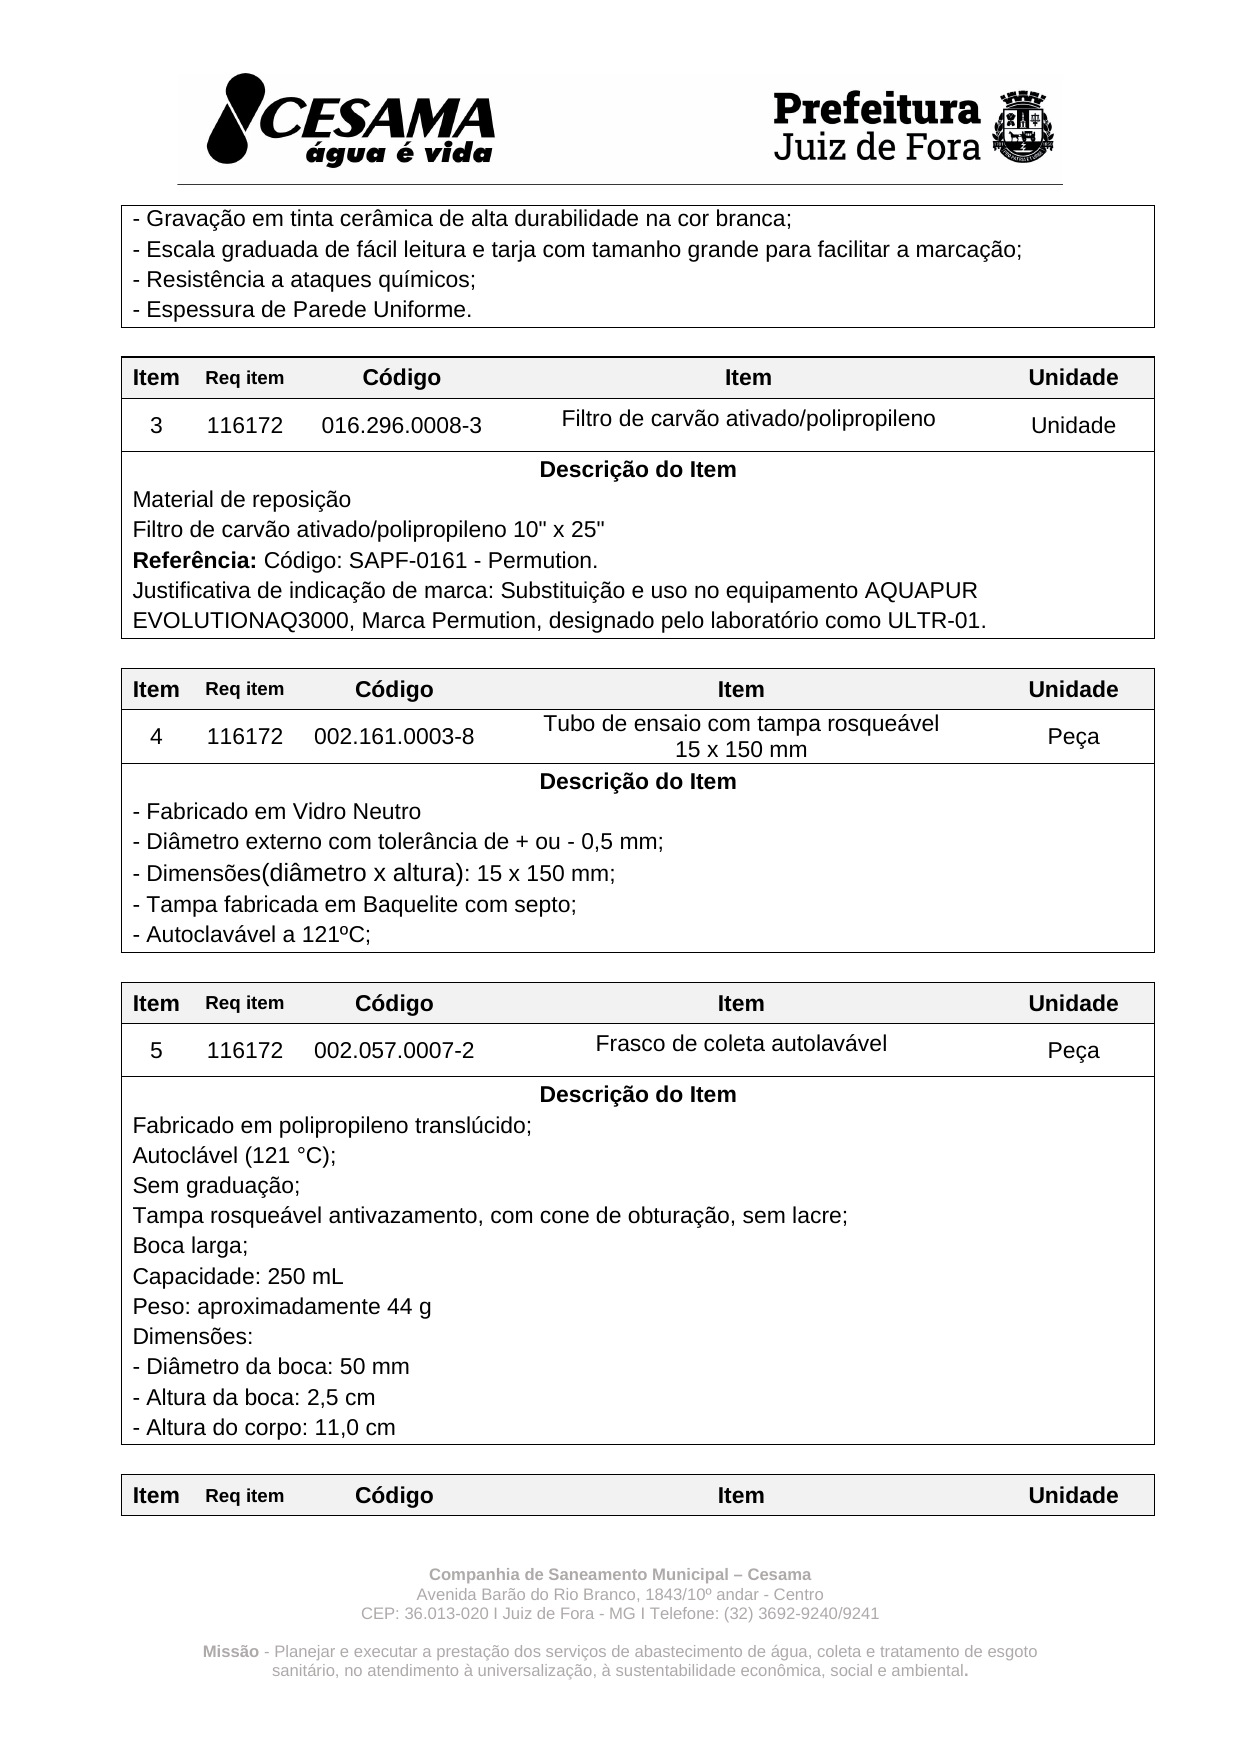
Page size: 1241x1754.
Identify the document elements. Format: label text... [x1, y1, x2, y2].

table_header Req item [191, 669, 298, 709]
table_cell - Fabricado em Vidro Neutro - Diâmetro externo com tolerância de + ou - 0,5 mm; - Dimensões(diâmetro x altura): 15 x 150 mm; - Tampa fabricada em Baquelite com septo; - Autoclavável a 121ºC; [122, 798, 1154, 952]
table_cell Material de reposição Filtro de carvão ativado/polipropileno 10" x 25" Referência: Código: SAPF-0161 - Permution. Justificativa de indicação de marca: Substituição e uso no equipamento AQUAPUR EVOLUTIONAQ3000, Marca Permution, designado pelo laboratório como ULTR-01. [122, 486, 1154, 638]
table_header Item [122, 983, 191, 1023]
table_header Item [122, 1475, 191, 1515]
table_header Req item [191, 983, 298, 1023]
table_header Código [298, 1475, 490, 1515]
table_cell 4 [122, 710, 191, 763]
table_cell 002.161.0003-8 [298, 710, 490, 763]
table_cell 3 [122, 399, 191, 451]
table_cell Fabricado em polipropileno translúcido; Autoclável (121 °C); Sem graduação; Tampa rosqueável antivazamento, com cone de obturação, sem lacre; Boca larga; Capacidade: 250 mL Peso: aproximadamente 44 g Dimensões: - Diâmetro da boca: 50 mm - Altura da boca: 2,5 cm - Altura do corpo: 11,0 cm [122, 1112, 1154, 1444]
picture [177, 73, 1063, 185]
table_header Item [505, 358, 992, 398]
table_cell Tubo de ensaio com tampa rosqueável 15 x 150 mm [490, 710, 992, 763]
table_header Unidade [992, 358, 1154, 398]
table_cell Frasco de coleta autolavável [490, 1024, 992, 1076]
table_cell Unidade [992, 399, 1154, 451]
table_cell Filtro de carvão ativado/polipropileno [505, 399, 992, 451]
table_header Unidade [992, 1475, 1154, 1515]
table_cell 116172 [191, 710, 298, 763]
table_header Unidade [992, 983, 1154, 1023]
table_header Item [122, 669, 191, 709]
table_cell Peça [992, 1024, 1154, 1076]
table_cell 016.296.0008-3 [298, 399, 505, 451]
table_header Unidade [992, 669, 1154, 709]
table_header Código [298, 669, 490, 709]
table_cell Descrição do Item [122, 764, 1154, 798]
table_header Código [298, 358, 505, 398]
table_header Item [490, 983, 992, 1023]
table_header Req item [191, 358, 298, 398]
table_cell Descrição do Item [122, 1077, 1154, 1112]
table_header Item [490, 1475, 992, 1515]
table_header Código [298, 983, 490, 1023]
table_cell Peça [992, 710, 1154, 763]
table_header Item [122, 358, 191, 398]
table_cell 116172 [191, 399, 298, 451]
table_cell 116172 [191, 1024, 298, 1076]
table_cell 002.057.0007-2 [298, 1024, 490, 1076]
table_cell Descrição do Item [122, 452, 1154, 486]
table_cell 5 [122, 1024, 191, 1076]
table_header Req item [191, 1475, 298, 1515]
table_header Item [490, 669, 992, 709]
